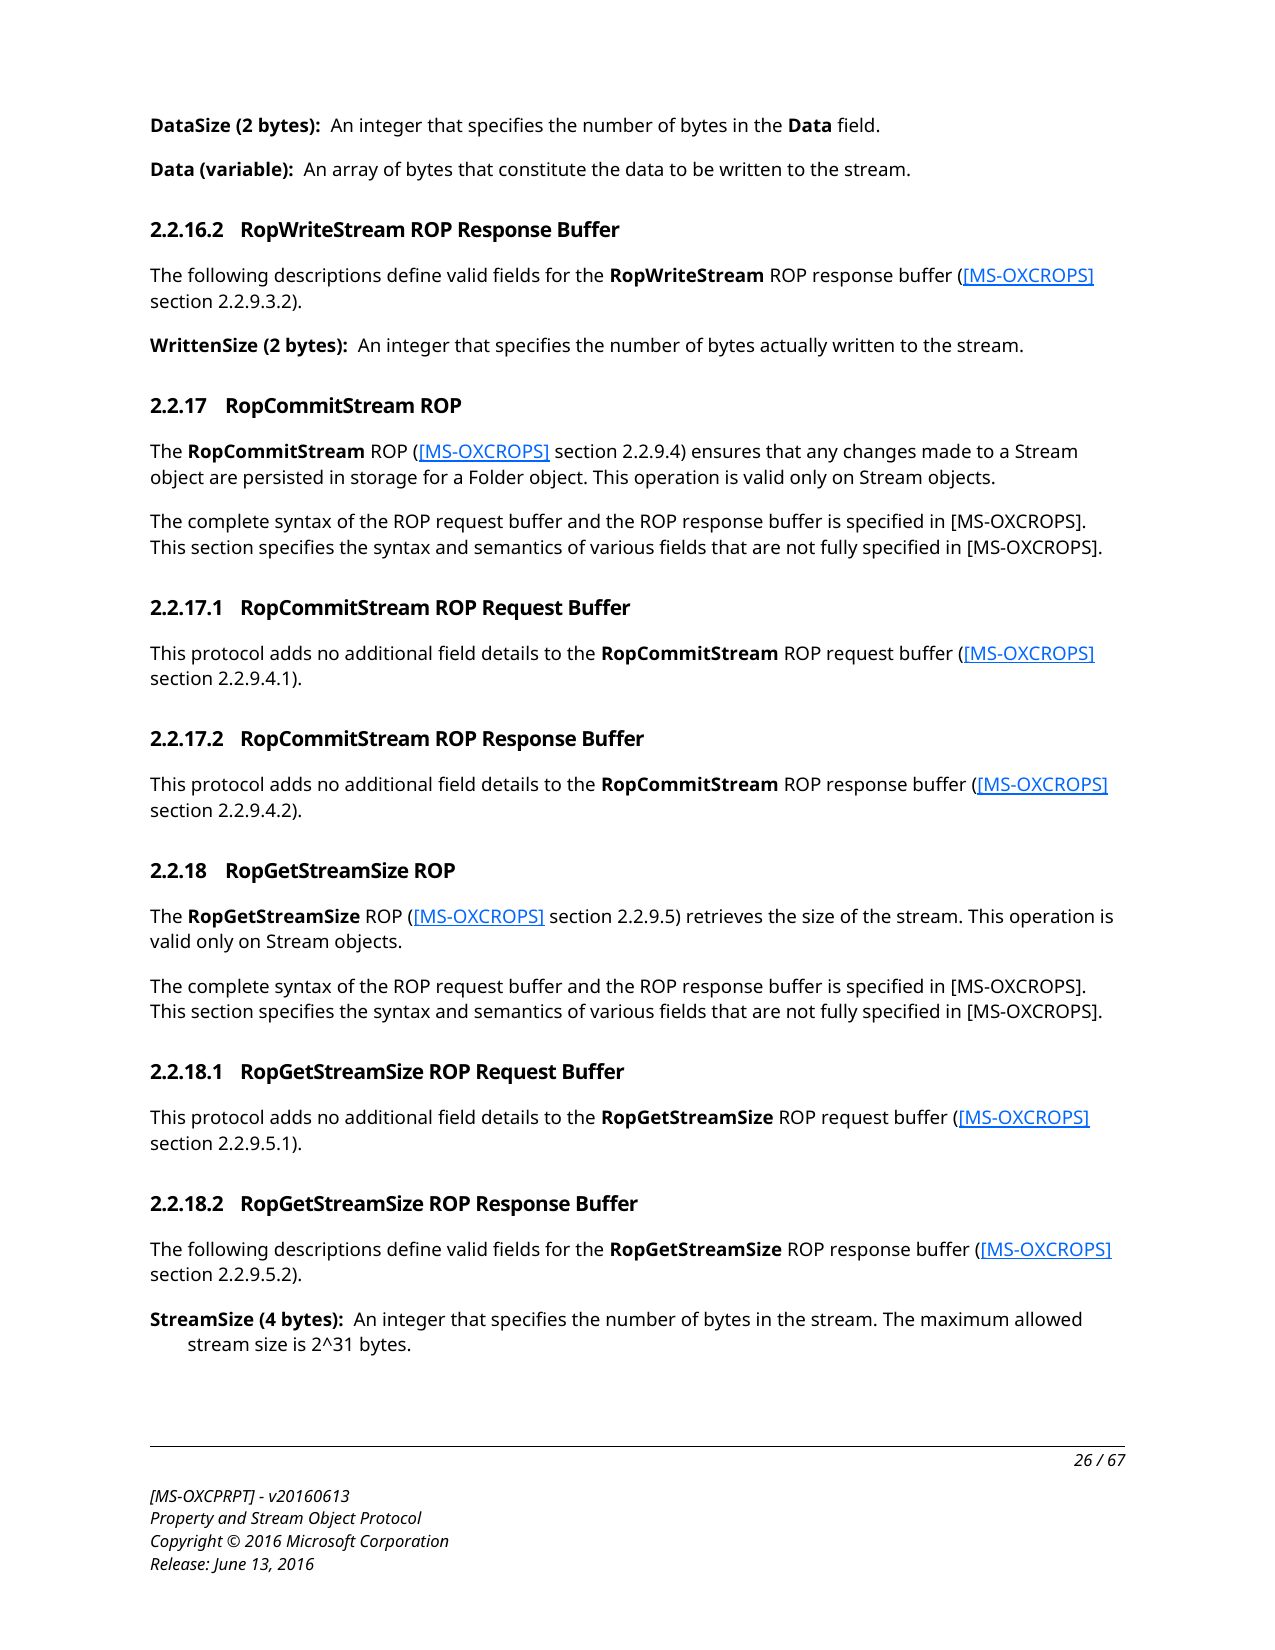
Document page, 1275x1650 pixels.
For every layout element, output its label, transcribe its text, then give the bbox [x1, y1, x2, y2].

text This protocol adds no additional field details to the RopGetStreamSize ROP request buffer ([MS-OXCROPS] section 2.2.9.5.1). [150, 1104, 1125, 1156]
text Data (variable): An array of bytes that constitute the data to be written to the stream. [150, 157, 1125, 182]
text This protocol adds no additional field details to the RopCommitStream ROP response buffer ([MS-OXCROPS] section 2.2.9.4.2). [150, 772, 1125, 823]
text The complete syntax of the ROP request buffer and the ROP response buffer is specified in [MS-OXCROPS]. This section specifies the syntax and semantics of various fields that are not fully specified in [MS-OXCROPS]. [150, 973, 1125, 1024]
subtitle RopGetStreamSize ROP [150, 856, 1125, 884]
text StreamSize (4 bytes): An integer that specifies the number of bytes in the stream. The maximum allowed stream size is 2^31 bytes. [150, 1306, 1125, 1357]
text The following descriptions define valid fields for the RopGetStreamSize ROP response buffer ([MS-OXCROPS] section 2.2.9.5.2). [150, 1236, 1125, 1287]
text The RopCommitStream ROP ([MS-OXCROPS] section 2.2.9.4) ensures that any changes made to a Stream object are persisted in storage for a Folder object. This operation is valid only on Stream objects. [150, 439, 1125, 490]
subtitle RopGetStreamSize ROP Response Buffer [150, 1189, 1125, 1217]
text DataSize (2 bytes): An integer that specifies the number of bytes in the Data field. [150, 112, 1125, 138]
text This protocol adds no additional field details to the RopCommitStream ROP request buffer ([MS-OXCROPS] section 2.2.9.4.1). [150, 640, 1125, 691]
subtitle RopCommitStream ROP Response Buffer [150, 724, 1125, 753]
subtitle RopWriteStream ROP Response Buffer [150, 216, 1125, 244]
subtitle RopGetStreamSize ROP Request Buffer [150, 1057, 1125, 1086]
text The following descriptions define valid fields for the RopWriteStream ROP response buffer ([MS-OXCROPS] section 2.2.9.3.2). [150, 263, 1125, 314]
text The complete syntax of the ROP request buffer and the ROP response buffer is specified in [MS-OXCROPS]. This section specifies the syntax and semantics of various fields that are not fully specified in [MS-OXCROPS]. [150, 508, 1125, 559]
subtitle RopCommitStream ROP Request Buffer [150, 593, 1125, 621]
text The RopGetStreamSize ROP ([MS-OXCROPS] section 2.2.9.5) retrieves the size of the stream. This operation is valid only on Stream objects. [150, 903, 1125, 954]
subtitle RopCommitStream ROP [150, 391, 1125, 420]
text WrittenSize (2 bytes): An integer that specifies the number of bytes actually written to the stream. [150, 333, 1125, 358]
